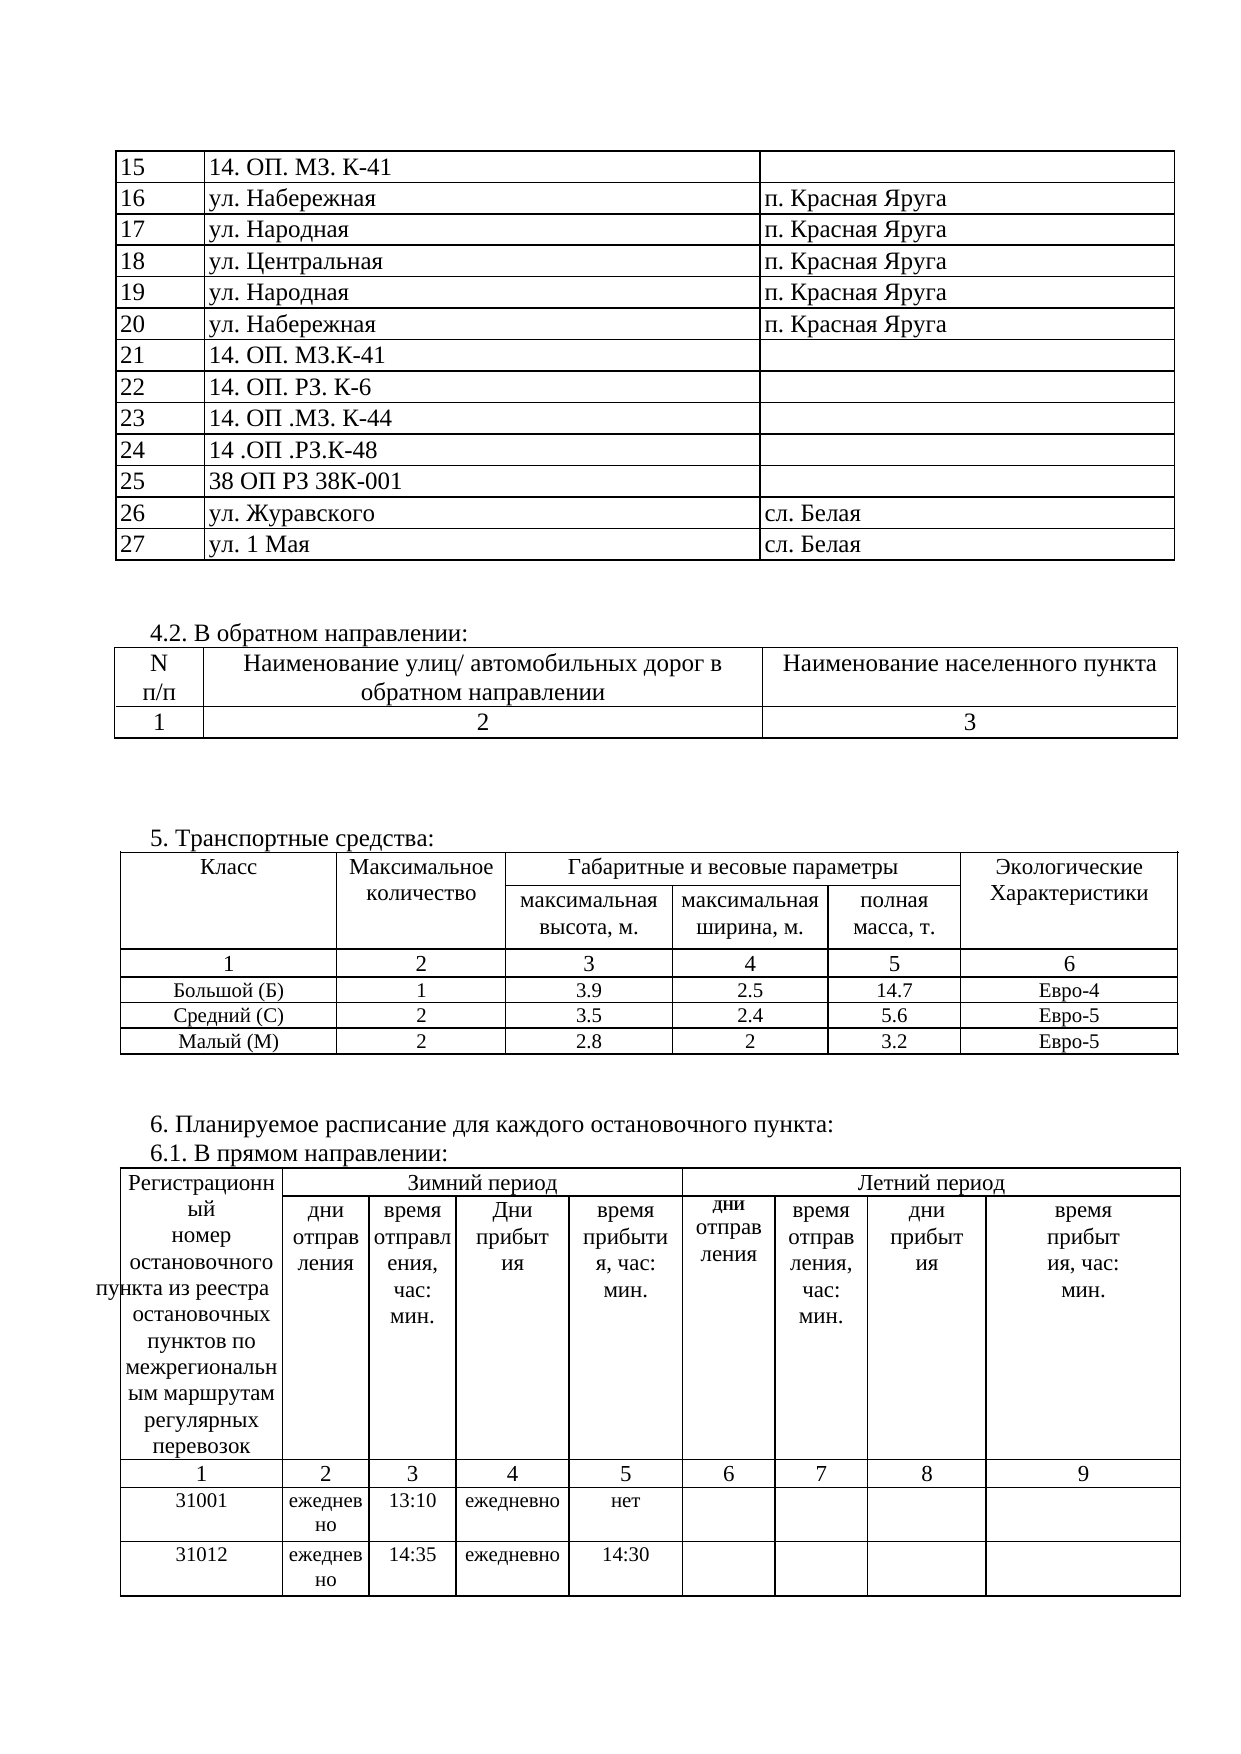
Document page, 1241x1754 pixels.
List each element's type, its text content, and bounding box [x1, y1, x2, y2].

table_cell 21 [117, 340, 204, 370]
table_cell 3 [763, 706, 1177, 737]
table_cell [987, 1488, 1180, 1541]
table_header Максимальное количество [337, 853, 505, 948]
table_cell 7 [776, 1460, 867, 1486]
table_cell 6 [961, 950, 1177, 976]
text 5. Транспортные средства: [150, 823, 1090, 851]
table_cell ул. Набережная [205, 183, 759, 213]
table_cell 2 [204, 707, 762, 737]
table_cell 15 [117, 152, 204, 181]
table_cell 14:35 [370, 1542, 455, 1595]
table_cell ДНИ отправ ления [683, 1197, 774, 1458]
table_cell [987, 1542, 1180, 1595]
table_header Габаритные и весовые параметры [506, 853, 960, 885]
table_header Класс [121, 853, 336, 948]
table_cell 2 [337, 1029, 505, 1053]
table_cell 8 [868, 1460, 985, 1486]
table_cell [761, 152, 1174, 181]
table_cell Евро-5 [961, 1029, 1177, 1053]
table_header N п/п [115, 648, 203, 706]
table_cell [683, 1542, 774, 1595]
table_cell ул. Журавского [205, 498, 759, 527]
table_cell 2 [673, 1029, 827, 1053]
table_cell Средний (С) [121, 1003, 336, 1027]
table_cell 16 [117, 183, 204, 213]
table_cell 5 [570, 1460, 682, 1486]
table_cell 17 [117, 215, 204, 244]
table_cell [776, 1542, 867, 1595]
table_cell 6 [683, 1460, 774, 1486]
table_cell 23 [117, 403, 204, 433]
table_cell 14.7 [829, 978, 960, 1002]
table_cell 31001 [121, 1488, 282, 1541]
table_header Наименование населенного пункта [763, 648, 1177, 706]
table_cell 4 [457, 1460, 568, 1486]
table_cell ежедневно [283, 1488, 368, 1541]
table_cell 5.6 [829, 1003, 960, 1027]
table_cell время отправ ления, час: мин. [776, 1197, 867, 1458]
table_cell 3.9 [506, 978, 672, 1002]
table_cell п. Красная Яруга [761, 183, 1174, 213]
table_cell 2.4 [673, 1003, 827, 1027]
table_cell 14. ОП. МЗ.К-41 [205, 340, 759, 370]
table_cell 31012 [121, 1542, 282, 1595]
table_cell дни прибыт ия [868, 1197, 985, 1458]
table_cell [761, 435, 1174, 464]
table_cell сл. Белая [761, 529, 1174, 559]
table_cell 4 [673, 950, 827, 976]
table_cell 9 [987, 1460, 1180, 1486]
table_cell ул. 1 Мая [205, 529, 759, 559]
table_cell 38 ОП РЗ 38К-001 [205, 466, 759, 496]
table_cell [683, 1488, 774, 1541]
table_cell 3 [370, 1460, 455, 1486]
text 6.1. В прямом направлении: [150, 1138, 1090, 1167]
table_cell п. Красная Яруга [761, 309, 1174, 339]
table_cell 27 [117, 529, 204, 559]
table_cell ул. Центральная [205, 246, 759, 276]
table_cell [761, 340, 1174, 370]
table_header Летний период [683, 1169, 1180, 1195]
table_cell п. Красная Яруга [761, 277, 1174, 307]
table_cell время прибыт ия, час: мин. [987, 1197, 1180, 1458]
table_cell Дни прибыт ия [457, 1197, 568, 1458]
table_cell ежедневно [457, 1542, 568, 1595]
table_cell 3.2 [829, 1029, 960, 1053]
table_cell ежедневно [457, 1488, 568, 1541]
table_cell 2.5 [673, 978, 827, 1002]
table_cell 26 [117, 498, 204, 527]
table_cell 3 [506, 950, 672, 976]
table_cell 13:10 [370, 1488, 455, 1541]
table_cell 3.5 [506, 1003, 672, 1027]
table_cell 2.8 [506, 1029, 672, 1053]
table_cell 14. ОП. РЗ. К-6 [205, 372, 759, 402]
table_header Экологические Характеристики [961, 853, 1177, 948]
table_cell 2 [337, 950, 505, 976]
table_cell 18 [117, 246, 204, 276]
table_cell ежедневно [283, 1542, 368, 1595]
table_cell 1 [121, 950, 336, 976]
table_cell Евро-4 [961, 978, 1177, 1002]
table_cell ул. Народная [205, 215, 759, 244]
table_cell 25 [117, 466, 204, 496]
table_cell п. Красная Яруга [761, 215, 1174, 244]
table_header Наименование улиц/ автомобильных дорог в обратном направлении [204, 648, 762, 706]
table_cell 22 [117, 372, 204, 402]
table_cell дни отправ ления [283, 1197, 368, 1458]
table_cell 5 [829, 950, 960, 976]
table_cell 14. ОП. МЗ. К-41 [205, 152, 759, 181]
table_cell [761, 372, 1174, 402]
table_header Зимний период [283, 1169, 682, 1195]
table_cell Большой (Б) [121, 978, 336, 1002]
table_cell время отправл ения, час: мин. [370, 1197, 455, 1458]
table_cell 14 .ОП .РЗ.К-48 [205, 435, 759, 464]
table_cell 14. ОП .МЗ. К-44 [205, 403, 759, 433]
table_cell 20 [117, 309, 204, 339]
table_cell максимальная высота, м. [506, 886, 672, 948]
table_cell Евро-5 [961, 1003, 1177, 1027]
table_cell максимальная ширина, м. [673, 886, 827, 948]
table_cell ул. Набережная [205, 309, 759, 339]
table_cell 24 [117, 435, 204, 464]
table_cell 2 [283, 1460, 368, 1486]
table_cell [868, 1542, 985, 1595]
table_cell 1 [115, 707, 203, 737]
table_cell 1 [121, 1460, 282, 1486]
table_cell [761, 403, 1174, 433]
text 4.2. В обратном направлении: [150, 618, 1090, 647]
table_cell [761, 466, 1174, 496]
table_cell 19 [117, 277, 204, 307]
table_cell п. Красная Яруга [761, 246, 1174, 276]
table_cell [776, 1488, 867, 1541]
table_cell нет [570, 1488, 682, 1541]
text 6. Планируемое расписание для каждого остановочного пункта: [150, 1109, 1090, 1138]
table_cell время прибыти я, час: мин. [570, 1197, 682, 1458]
table_cell [868, 1488, 985, 1541]
table_cell 1 [337, 978, 505, 1002]
table_cell 2 [337, 1003, 505, 1027]
table_cell полная масса, т. [829, 886, 960, 948]
table_cell 14:30 [570, 1542, 682, 1595]
table_cell Малый (М) [121, 1029, 336, 1053]
table_cell ул. Народная [205, 277, 759, 307]
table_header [121, 1169, 282, 1458]
table_cell сл. Белая [761, 498, 1174, 527]
